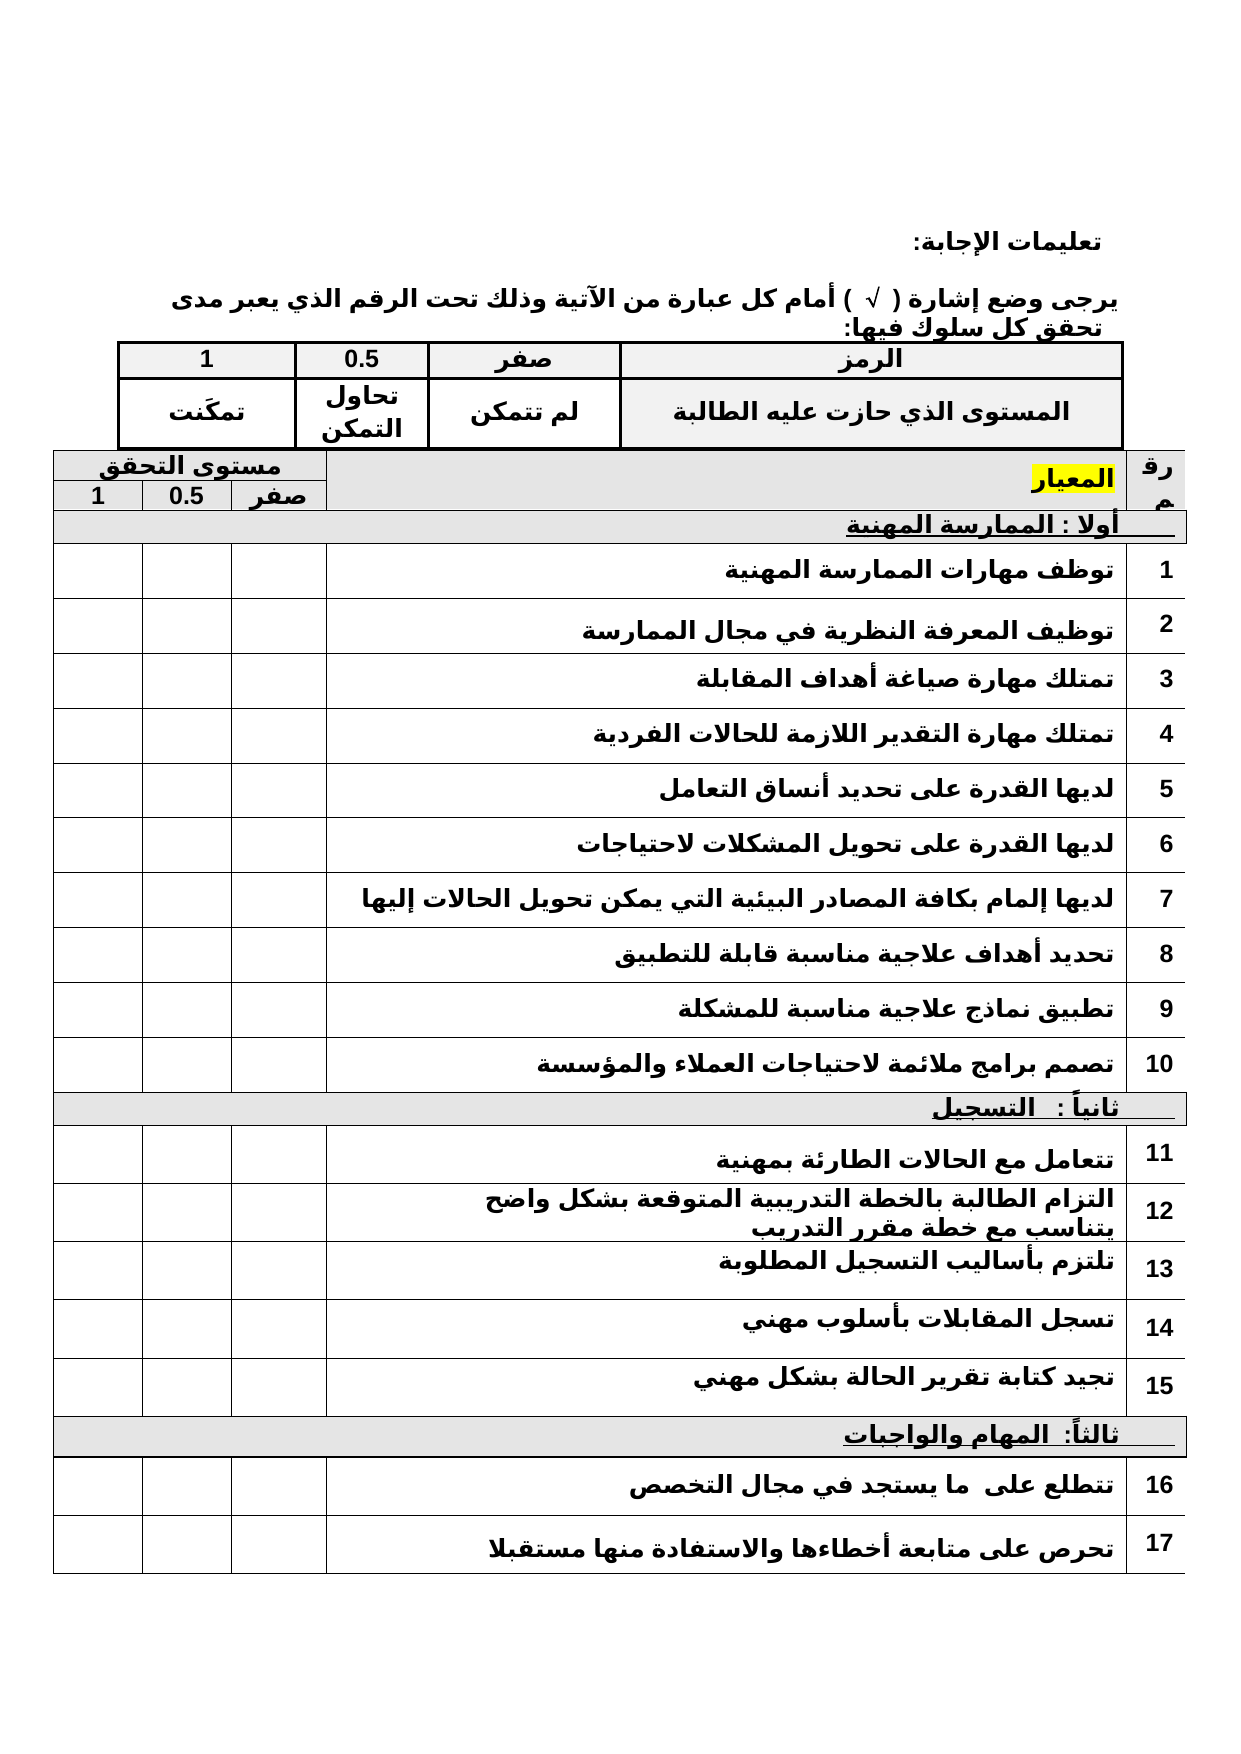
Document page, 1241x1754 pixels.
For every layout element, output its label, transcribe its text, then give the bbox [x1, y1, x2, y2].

table_cell 1 [1127, 544, 1185, 598]
table_cell لديها القدرة على تحويل المشكلات لاحتياجات [327, 818, 1126, 872]
table_cell [54, 928, 142, 982]
table_cell تمتلك مهارة صياغة أهداف المقابلة [327, 654, 1126, 707]
table_cell [54, 1300, 142, 1357]
table_cell [232, 873, 326, 927]
table_cell [54, 544, 142, 598]
table_cell [54, 654, 142, 707]
table_cell [143, 818, 231, 872]
table_cell [143, 1359, 231, 1416]
table_cell 1 [54, 481, 142, 509]
table_cell تسجل المقابلات بأسلوب مهني [327, 1300, 1126, 1357]
table_cell 4 [1127, 709, 1185, 762]
table_cell [232, 1038, 326, 1092]
table_cell صفر [232, 481, 326, 509]
table_cell تتعامل مع الحالات الطارئة بمهنية [327, 1126, 1126, 1183]
table_cell 16 [1127, 1458, 1185, 1514]
table_cell [54, 1359, 142, 1416]
table_cell تجيد كتابة تقرير الحالة بشكل مهني [327, 1359, 1126, 1416]
table_cell [143, 709, 231, 762]
table_cell تصمم برامج ملائمة لاحتياجات العملاء والمؤسسة [327, 1038, 1126, 1092]
table_cell [143, 1242, 231, 1299]
table_cell [54, 818, 142, 872]
table_cell [54, 1516, 142, 1573]
table_cell [232, 983, 326, 1037]
table_cell ثانياً : التسجيل [54, 1093, 1186, 1125]
table_cell [143, 654, 231, 707]
table_cell [232, 1458, 326, 1514]
table_cell 12 [1127, 1184, 1185, 1241]
table_cell [232, 1184, 326, 1241]
table_cell [232, 544, 326, 598]
table_cell أولا : الممارسة المهنية [54, 511, 1186, 543]
table_cell تلتزم بأساليب التسجيل المطلوبة [327, 1242, 1126, 1299]
table_cell 8 [1127, 928, 1185, 982]
table_cell [143, 544, 231, 598]
table_cell [143, 1126, 231, 1183]
table_cell تمتلك مهارة التقدير اللازمة للحالات الفردية [327, 709, 1126, 762]
table_cell 3 [1127, 654, 1185, 707]
table_cell 5 [1127, 764, 1185, 817]
table_cell 9 [1127, 983, 1185, 1037]
table_cell تحاول التمكن [297, 380, 427, 447]
table_cell لديها إلمام بكافة المصادر البيئية التي يمكن تحويل الحالات إليها [327, 873, 1126, 927]
table_cell توظف مهارات الممارسة المهنية [327, 544, 1126, 598]
table_cell 6 [1127, 818, 1185, 872]
table_cell تطبيق نماذج علاجية مناسبة للمشكلة [327, 983, 1126, 1037]
table_cell 13 [1127, 1242, 1185, 1299]
table_cell [143, 1300, 231, 1357]
table_cell [143, 1038, 231, 1092]
table_cell 17 [1127, 1516, 1185, 1573]
table_cell [54, 983, 142, 1037]
text تعليمات الإجابة: [187, 227, 1137, 256]
table_cell [143, 1458, 231, 1514]
table_cell تحرص على متابعة أخطاءها والاستفادة منها مستقبلا [327, 1516, 1126, 1573]
text يرجى وضع إشارة ( ) أمام كل عبارة من الآتية وذلك تحت الرقم الذي يعبر مدى تحقق كل سلوك فيها: [99, 284, 1153, 341]
table_cell ثالثاً: المهام والواجبات [54, 1417, 1186, 1456]
table_header 1 [120, 344, 294, 377]
table_header صفر [430, 344, 619, 377]
table_header الرمز [622, 344, 1121, 377]
table_cell [54, 873, 142, 927]
table_cell [232, 1242, 326, 1299]
table_cell المستوى الذي حازت عليه الطالبة [622, 380, 1121, 447]
table_cell توظيف المعرفة النظرية في مجال الممارسة [327, 599, 1126, 653]
table_cell تتطلع على ما يستجد في مجال التخصص [327, 1458, 1126, 1514]
table_cell [232, 928, 326, 982]
table_cell لديها القدرة على تحديد أنساق التعامل [327, 764, 1126, 817]
table_cell [232, 1359, 326, 1416]
table_cell 10 [1127, 1038, 1185, 1092]
table_cell 7 [1127, 873, 1185, 927]
table_cell [143, 873, 231, 927]
table_cell 11 [1127, 1126, 1185, 1183]
table_cell [232, 818, 326, 872]
table_header رقم [1127, 451, 1185, 509]
table_cell [54, 599, 142, 653]
table_cell [54, 1184, 142, 1241]
table_header المعيار [327, 451, 1126, 509]
table_cell تمكَنت [120, 380, 294, 447]
table_cell 0.5 [143, 481, 231, 509]
table_header مستوى التحقق [54, 451, 326, 480]
table_cell [54, 709, 142, 762]
table_cell [143, 764, 231, 817]
table_cell [232, 709, 326, 762]
table_cell [54, 764, 142, 817]
table_cell 15 [1127, 1359, 1185, 1416]
table_cell 14 [1127, 1300, 1185, 1357]
table_header 0.5 [297, 344, 427, 377]
table_cell [232, 599, 326, 653]
table_cell [232, 1300, 326, 1357]
table_cell [54, 1126, 142, 1183]
table_cell [54, 1458, 142, 1514]
table_cell التزام الطالبة بالخطة التدريبية المتوقعة بشكل واضح يتناسب مع خطة مقرر التدريب [327, 1184, 1126, 1241]
table_cell [232, 1516, 326, 1573]
table_cell لم تتمكن [430, 380, 619, 447]
table_cell [143, 599, 231, 653]
table_cell [232, 764, 326, 817]
table_cell [54, 1038, 142, 1092]
table_cell [143, 1184, 231, 1241]
table_cell تحديد أهداف علاجية مناسبة قابلة للتطبيق [327, 928, 1126, 982]
table_cell [143, 1516, 231, 1573]
table_cell [143, 983, 231, 1037]
table_cell 2 [1127, 599, 1185, 653]
table_cell [232, 654, 326, 707]
table_cell [54, 1242, 142, 1299]
table_cell [143, 928, 231, 982]
table_cell [232, 1126, 326, 1183]
